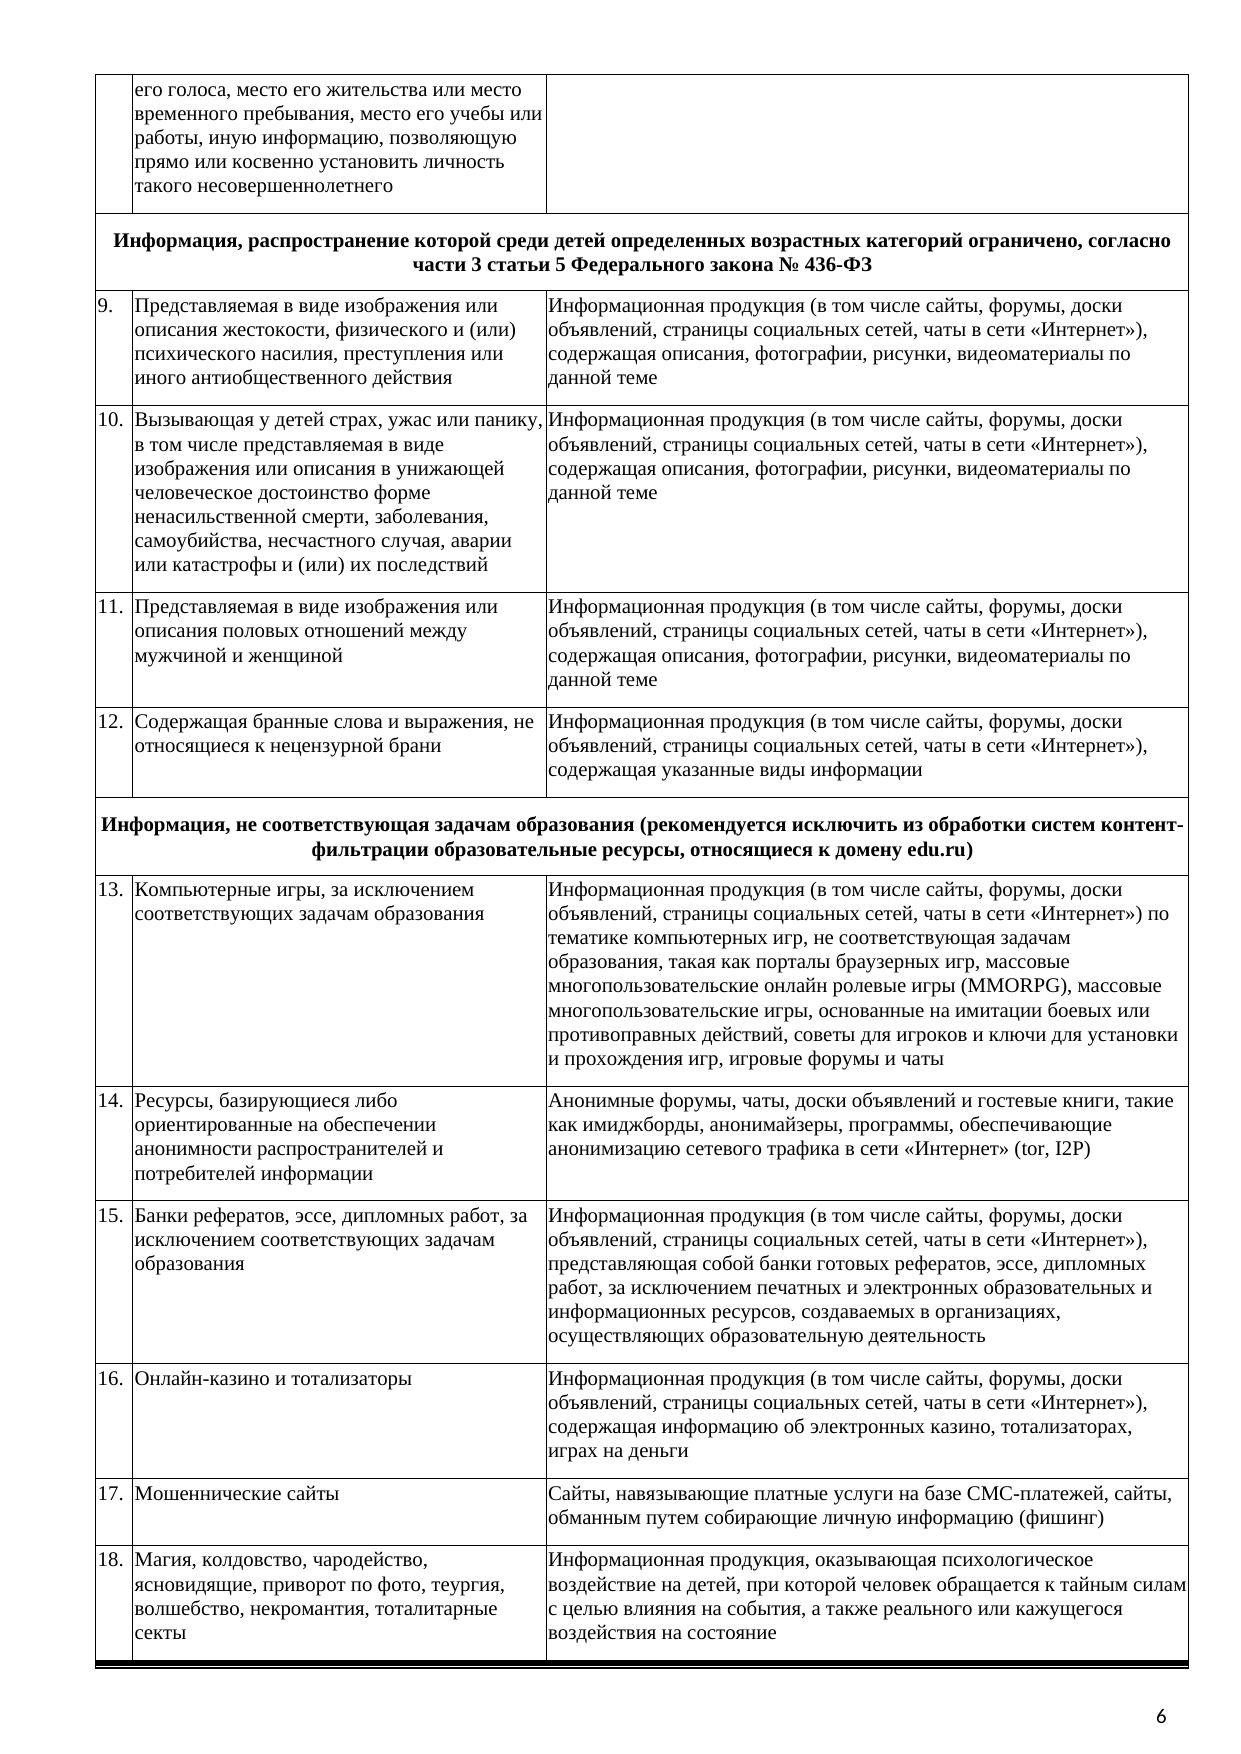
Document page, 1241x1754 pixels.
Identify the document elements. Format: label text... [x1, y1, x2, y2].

table_cell Сайты, навязывающие платные услуги на базе СМС-платежей, сайты, обманным путем собирающие личную информацию (фишинг) [547, 1479, 1188, 1545]
table_cell 13. [96, 876, 132, 1086]
table_cell Информация, распространение которой среди детей определенных возрастных категорий ограничено, согласно части 3 статьи 5 Федерального закона № 436-ФЗ [96, 214, 1188, 290]
table_cell 16. [96, 1364, 132, 1478]
table_cell Анонимные форумы, чаты, доски объявлений и гостевые книги, такие как имиджборды, анонимайзеры, программы, обеспечивающие анонимизацию сетевого трафика в сети «Интернет» (tor, I2P) [547, 1087, 1188, 1200]
table_cell Банки рефератов, эссе, дипломных работ, за исключением соответствующих задачам образования [133, 1201, 546, 1363]
table_cell Содержащая бранные слова и выражения, не относящиеся к нецензурной брани [133, 708, 546, 797]
table_cell Вызывающая у детей страх, ужас или панику, в том числе представляемая в виде изображения или описания в унижающей человеческое достоинство форме ненасильственной смерти, заболевания, самоубийства, несчастного случая, аварии или катастрофы и (или) их последствий [133, 406, 546, 592]
table_cell Информационная продукция, оказывающая психологическое воздействие на детей, при которой человек обращается к тайным силам с целью влияния на события, а также реального или кажущегося воздействия на состояние [547, 1546, 1188, 1659]
table_cell Информационная продукция (в том числе сайты, форумы, доски объявлений, страницы социальных сетей, чаты в сети «Интернет»), содержащая описания, фотографии, рисунки, видеоматериалы по данной теме [547, 406, 1188, 592]
table_cell Представляемая в виде изображения или описания половых отношений между мужчиной и женщиной [133, 593, 546, 707]
table_cell Ресурсы, базирующиеся либо ориентированные на обеспечении анонимности распространителей и потребителей информации [133, 1087, 546, 1200]
table_cell Магия, колдовство, чародейство, ясновидящие, приворот по фото, теургия, волшебство, некромантия, тоталитарные секты [133, 1546, 546, 1659]
table_cell Информационная продукция (в том числе сайты, форумы, доски объявлений, страницы социальных сетей, чаты в сети «Интернет»), содержащая указанные виды информации [547, 708, 1188, 797]
table_cell Информация, не соответствующая задачам образования (рекомендуется исключить из обработки систем контент-фильтрации образовательные ресурсы, относящиеся к домену edu.ru) [96, 798, 1188, 874]
table_cell Онлайн-казино и тотализаторы [133, 1364, 546, 1478]
table_cell 8. [96, 75, 132, 213]
table_cell Информационная продукция (в том числе сайты, форумы, доски объявлений, страницы социальных сетей, чаты в сети «Интернет»), содержащая описания, фотографии, рисунки, видеоматериалы по данной теме [547, 291, 1188, 405]
table_cell 11. [96, 593, 132, 707]
table_cell Информационная продукция (в том числе сайты, форумы, доски объявлений, страницы социальных сетей, чаты в сети «Интернет»), содержащая описания, фотографии, рисунки, видеоматериалы по данной теме [547, 593, 1188, 707]
table_cell Компьютерные игры, за исключением соответствующих задачам образования [133, 876, 546, 1086]
table_cell Информационная продукция (в том числе сайты, форумы, доски объявлений, страницы социальных сетей, чаты в сети «Интернет»), содержащая информацию об электронных казино, тотализаторах, играх на деньги [547, 1364, 1188, 1478]
table_cell 14. [96, 1087, 132, 1200]
table_cell Информационная продукция (в том числе сайты, форумы, доски объявлений, страницы социальных сетей, чаты в сети «Интернет») по тематике компьютерных игр, не соответствующая задачам образования, такая как порталы браузерных игр, массовые многопользовательские онлайн ролевые игры (MMORPG), массовые многопользовательские игры, основанные на имитации боевых или противоправных действий, советы для игроков и ключи для установки и прохождения игр, игровые форумы и чаты [547, 876, 1188, 1086]
table_cell 9. [96, 291, 132, 405]
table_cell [133, 75, 546, 213]
table_cell Мошеннические сайты [133, 1479, 546, 1545]
table_cell 17. [96, 1479, 132, 1545]
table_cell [547, 75, 1188, 213]
table_cell 10. [96, 406, 132, 592]
table_cell 18. [96, 1546, 132, 1659]
table_cell Представляемая в виде изображения или описания жестокости, физического и (или) психического насилия, преступления или иного антиобщественного действия [133, 291, 546, 405]
table_cell Информационная продукция (в том числе сайты, форумы, доски объявлений, страницы социальных сетей, чаты в сети «Интернет»), представляющая собой банки готовых рефератов, эссе, дипломных работ, за исключением печатных и электронных образовательных и информационных ресурсов, создаваемых в организациях, осуществляющих образовательную деятельность [547, 1201, 1188, 1363]
table_cell 12. [96, 708, 132, 797]
table_cell 15. [96, 1201, 132, 1363]
